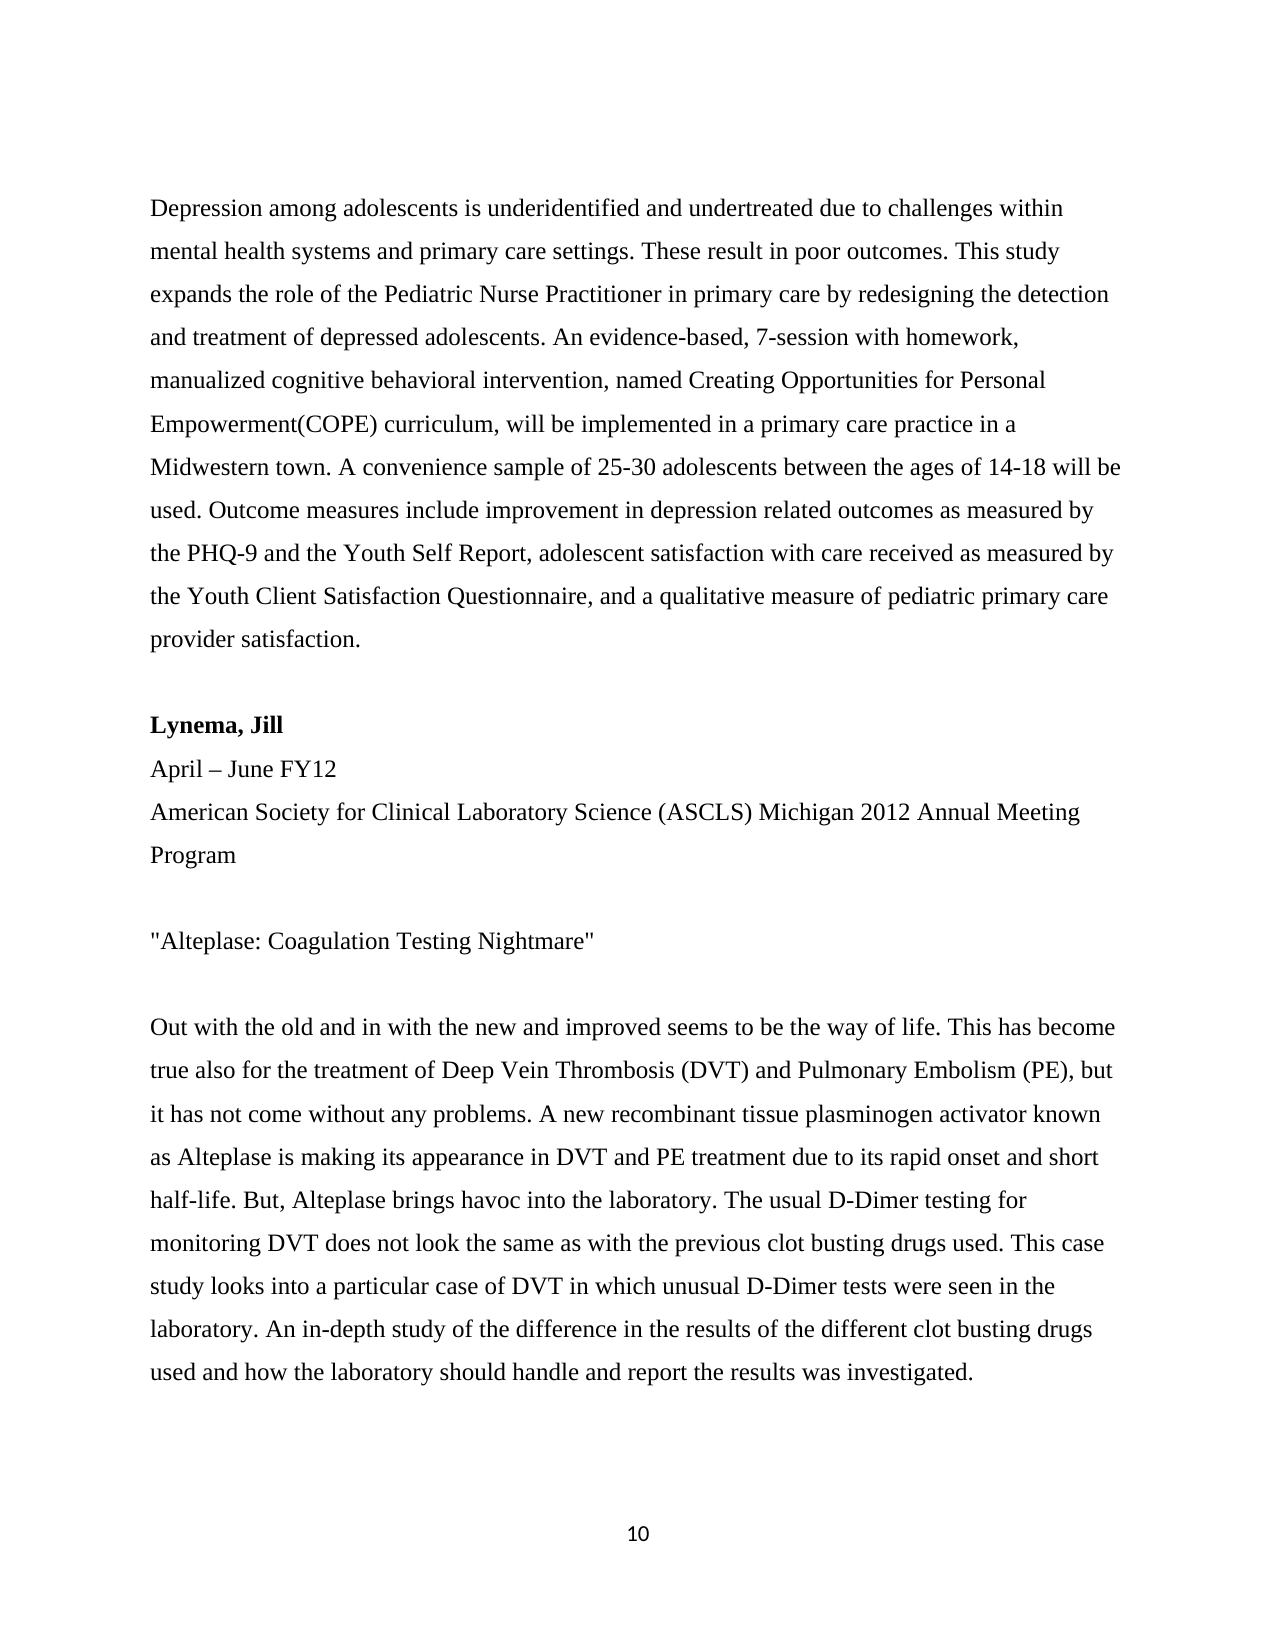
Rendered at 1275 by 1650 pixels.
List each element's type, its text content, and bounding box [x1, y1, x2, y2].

text April – June FY12 [150, 754, 1125, 782]
text Depression among adolescents is underidentified and undertreated due to challenges within mental health systems and primary care settings. These result in poor outcomes. This study expands the role of the Pediatric Nurse Practitioner in primary care by redesigning the detection and treatment of depressed adolescents. An evidence-based, 7-session with homework, manualized cognitive behavioral intervention, named Creating Opportunities for Personal Empowerment(COPE) curriculum, will be implemented in a primary care practice in a Midwestern town. A convenience sample of 25-30 adolescents between the ages of 14-18 will be used. Outcome measures include improvement in depression related outcomes as measured by the PHQ-9 and the Youth Self Report, adolescent satisfaction with care received as measured by the Youth Client Satisfaction Questionnaire, and a qualitative measure of pediatric primary care provider satisfaction. [150, 193, 1125, 653]
text Lynema, Jill [150, 711, 1125, 739]
text American Society for Clinical Laboratory Science (ASCLS) Michigan 2012 Annual Meeting Program [150, 797, 1125, 869]
text "Alteplase: Coagulation Testing Nightmare" [150, 926, 1125, 955]
text Out with the old and in with the new and improved seems to be the way of life. This has become true also for the treatment of Deep Vein Thrombosis (DVT) and Pulmonary Embolism (PE), but it has not come without any problems. A new recombinant tissue plasminogen activator known as Alteplase is making its appearance in DVT and PE treatment due to its rapid onset and short half-life. But, Alteplase brings havoc into the laboratory. The usual D-Dimer testing for monitoring DVT does not look the same as with the previous clot busting drugs used. This case study looks into a particular case of DVT in which unusual D-Dimer tests were seen in the laboratory. An in-depth study of the difference in the results of the different clot busting drugs used and how the laboratory should handle and report the results was investigated. [150, 1012, 1125, 1386]
